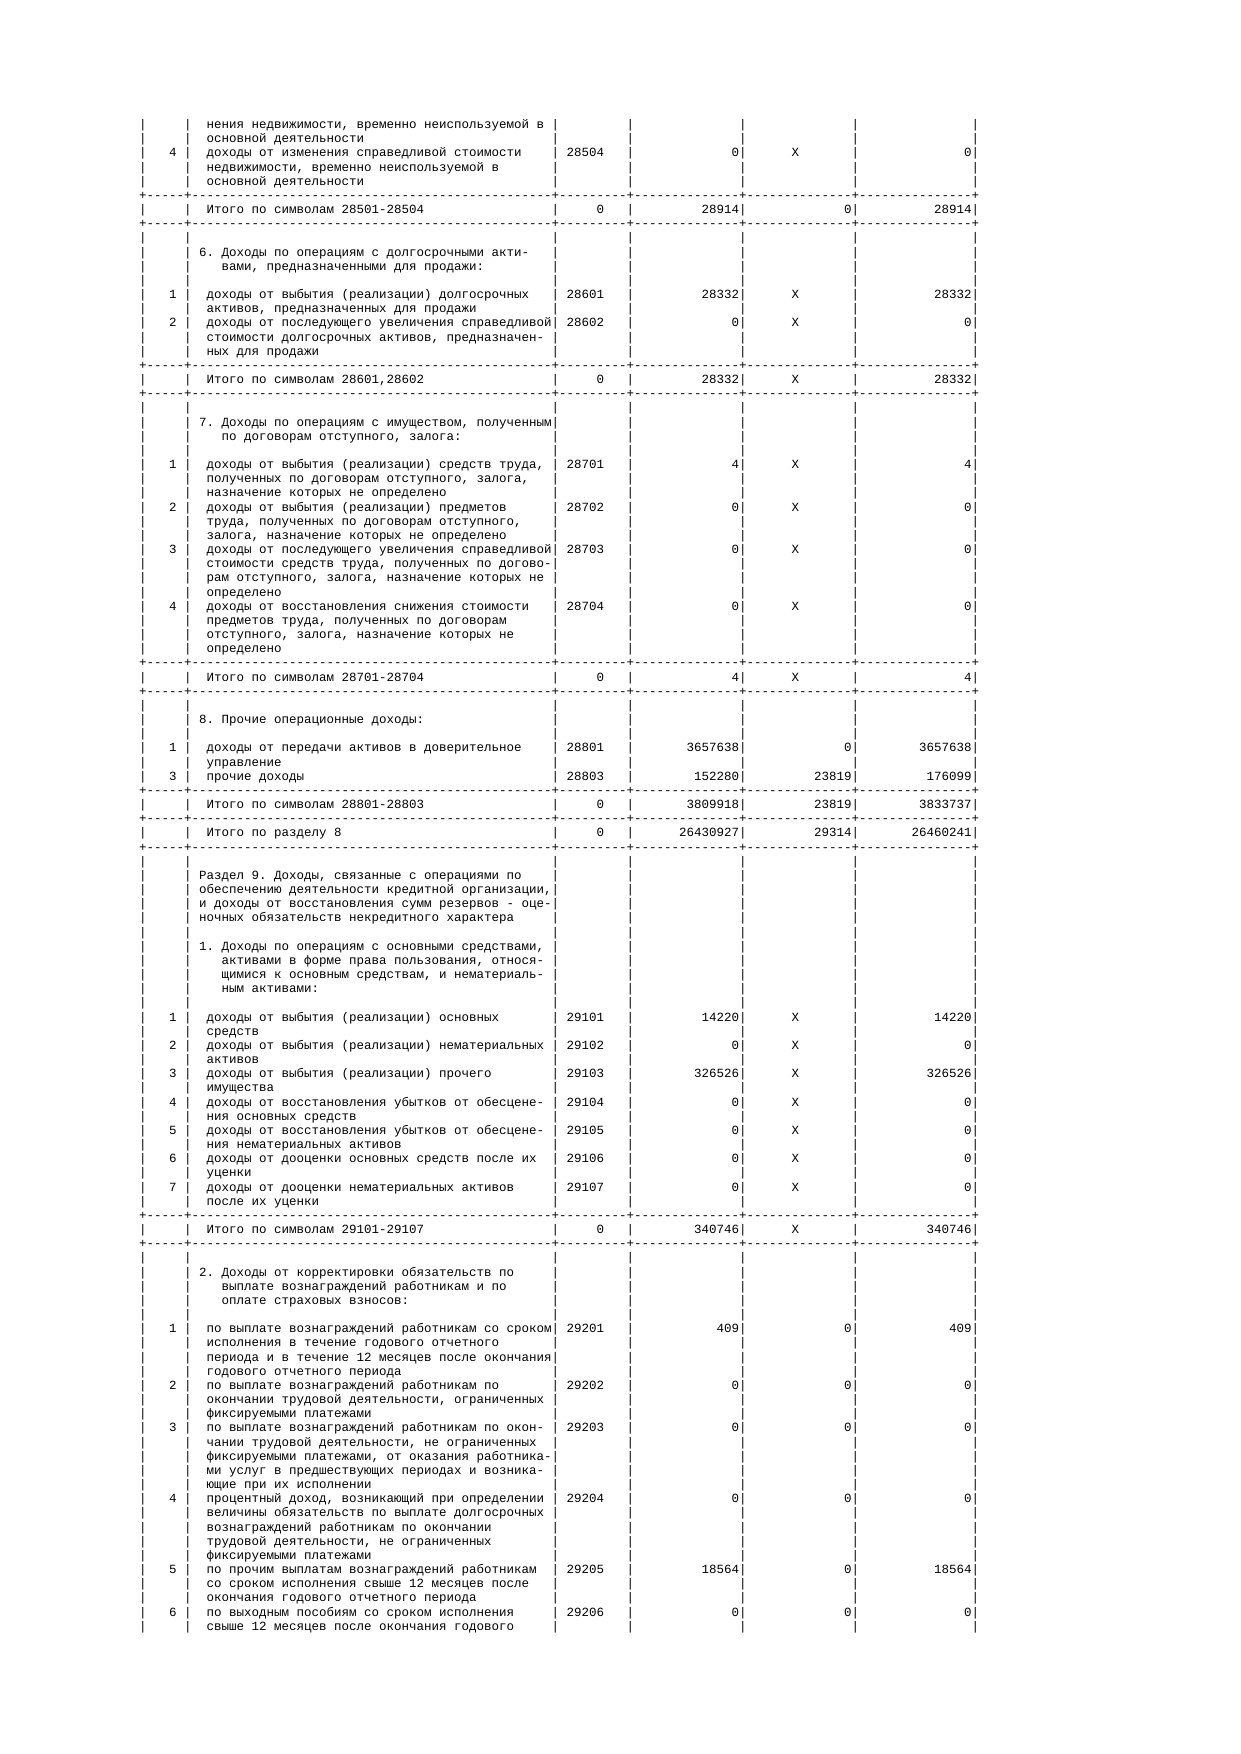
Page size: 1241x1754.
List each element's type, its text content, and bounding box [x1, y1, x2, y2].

text | | годового отчетного периода | | | | | [139, 1365, 1101, 1379]
text | 5 | по прочим выплатам вознаграждений работникам | 29205 | 18564| 0| 18564| [139, 1563, 1101, 1577]
text | | окончания годового отчетного периода | | | | | [139, 1591, 1101, 1606]
text | | обеспечению деятельности кредитной организации,| | | | | [139, 883, 1101, 897]
text | | окончании трудовой деятельности, ограниченных | | | | | [139, 1393, 1101, 1407]
text | | Итого по символам 28801-28803 | 0 | 3809918| 23819| 3833737| [139, 798, 1101, 812]
text | | стоимости долгосрочных активов, предназначен- | | | | | [139, 331, 1101, 345]
text | | труда, полученных по договорам отступного, | | | | | [139, 515, 1101, 529]
text | | имущества | | | | | [139, 1081, 1101, 1096]
text +-----+------------------------------------------------+---------+--------------+--------------+---------------+ [139, 217, 1101, 231]
text | | рам отступного, залога, назначение которых не | | | | | [139, 571, 1101, 586]
text | | ночных обязательств некредитного характера | | | | | [139, 911, 1101, 926]
text | | фиксируемыми платежами, от оказания работника-| | | | | [139, 1450, 1101, 1464]
text | | периода и в течение 12 месяцев после окончания| | | | | [139, 1351, 1101, 1365]
text | 4 | процентный доход, возникающий при определении | 29204 | 0| 0| 0| [139, 1492, 1101, 1506]
text | | величины обязательств по выплате долгосрочных | | | | | [139, 1506, 1101, 1521]
text | | чании трудовой деятельности, не ограниченных | | | | | [139, 1436, 1101, 1450]
text | | ния основных средств | | | | | [139, 1110, 1101, 1124]
text | | ми услуг в предшествующих периодах и возника- | | | | | [139, 1464, 1101, 1478]
text | | вознаграждений работникам по окончании | | | | | [139, 1521, 1101, 1535]
text | | свыше 12 месяцев после окончания годового | | | | | [139, 1620, 1101, 1634]
text | | управление | | | | | [139, 756, 1101, 770]
text | | ния нематериальных активов | | | | | [139, 1138, 1101, 1152]
text | 1 | доходы от передачи активов в доверительное | 28801 | 3657638| 0| 3657638| [139, 741, 1101, 756]
text | | щимися к основным средствам, и нематериаль- | | | | | [139, 968, 1101, 982]
text +-----+------------------------------------------------+---------+--------------+--------------+---------------+ [139, 1209, 1101, 1223]
text | | предметов труда, полученных по договорам | | | | | [139, 614, 1101, 628]
text | 5 | доходы от восстановления убытков от обесцене- | 29105 | 0| Х | 0| [139, 1124, 1101, 1138]
text +-----+------------------------------------------------+---------+--------------+--------------+---------------+ [139, 841, 1101, 855]
text +-----+------------------------------------------------+---------+--------------+--------------+---------------+ [139, 685, 1101, 699]
text | 1 | доходы от выбытия (реализации) средств труда, | 28701 | 4| Х | 4| [139, 458, 1101, 472]
text | | со сроком исполнения свыше 12 месяцев после | | | | | [139, 1577, 1101, 1591]
text | | | | | | | [139, 996, 1101, 1011]
text | 1 | доходы от выбытия (реализации) основных | 29101 | 14220| Х | 14220| [139, 1011, 1101, 1025]
text | | основной деятельности | | | | | [139, 175, 1101, 189]
text | | Раздел 9. Доходы, связанные с операциями по | | | | | [139, 869, 1101, 883]
text | | оплате страховых взносов: | | | | | [139, 1294, 1101, 1308]
text | | трудовой деятельности, не ограниченных | | | | | [139, 1535, 1101, 1549]
text | | | | | | | [139, 401, 1101, 416]
text | | ющие при их исполнении | | | | | [139, 1478, 1101, 1492]
text | | | | | | | [139, 444, 1101, 458]
text | | | | | | | [139, 727, 1101, 741]
text | | фиксируемыми платежами | | | | | [139, 1549, 1101, 1563]
text | | выплате вознаграждений работникам и по | | | | | [139, 1280, 1101, 1294]
text | 2 | доходы от выбытия (реализации) нематериальных | 29102 | 0| Х | 0| [139, 1039, 1101, 1053]
text +-----+------------------------------------------------+---------+--------------+--------------+---------------+ [139, 189, 1101, 203]
text | | определено | | | | | [139, 642, 1101, 656]
text | | Итого по символам 28601,28602 | 0 | 28332| Х | 28332| [139, 373, 1101, 387]
text | 2 | доходы от выбытия (реализации) предметов | 28702 | 0| Х | 0| [139, 501, 1101, 515]
text | | 2. Доходы от корректировки обязательств по | | | | | [139, 1266, 1101, 1280]
text | | Итого по разделу 8 | 0 | 26430927| 29314| 26460241| [139, 826, 1101, 841]
text | | | | | | | [139, 926, 1101, 940]
text | | | | | | | [139, 1308, 1101, 1322]
text | 3 | по выплате вознаграждений работникам по окон- | 29203 | 0| 0| 0| [139, 1421, 1101, 1436]
text | 4 | доходы от изменения справедливой стоимости | 28504 | 0| Х | 0| [139, 146, 1101, 161]
text | | и доходы от восстановления сумм резервов - оце-| | | | | [139, 897, 1101, 911]
text | | полученных по договорам отступного, залога, | | | | | [139, 472, 1101, 486]
text | 2 | по выплате вознаграждений работникам по | 29202 | 0| 0| 0| [139, 1379, 1101, 1393]
text | | вами, предназначенными для продажи: | | | | | [139, 260, 1101, 274]
text | 4 | доходы от восстановления убытков от обесцене- | 29104 | 0| Х | 0| [139, 1096, 1101, 1110]
text +-----+------------------------------------------------+---------+--------------+--------------+---------------+ [139, 812, 1101, 826]
text | 2 | доходы от последующего увеличения справедливой| 28602 | 0| Х | 0| [139, 316, 1101, 331]
text +-----+------------------------------------------------+---------+--------------+--------------+---------------+ [139, 387, 1101, 401]
text +-----+------------------------------------------------+---------+--------------+--------------+---------------+ [139, 784, 1101, 798]
text | | 7. Доходы по операциям с имуществом, полученным| | | | | [139, 416, 1101, 430]
text | 3 | доходы от последующего увеличения справедливой| 28703 | 0| Х | 0| [139, 543, 1101, 557]
text | | залога, назначение которых не определено | | | | | [139, 529, 1101, 543]
text | | активами в форме права пользования, относя- | | | | | [139, 954, 1101, 968]
text | 4 | доходы от восстановления снижения стоимости | 28704 | 0| Х | 0| [139, 600, 1101, 614]
text | | ных для продажи | | | | | [139, 345, 1101, 359]
text | | основной деятельности | | | | | [139, 132, 1101, 146]
text +-----+------------------------------------------------+---------+--------------+--------------+---------------+ [139, 656, 1101, 671]
text | 6 | доходы от дооценки основных средств после их | 29106 | 0| Х | 0| [139, 1152, 1101, 1166]
text | | фиксируемыми платежами | | | | | [139, 1407, 1101, 1421]
text | 3 | доходы от выбытия (реализации) прочего | 29103 | 326526| Х | 326526| [139, 1067, 1101, 1081]
text | | после их уценки | | | | | [139, 1195, 1101, 1209]
text | | 6. Доходы по операциям с долгосрочными акти- | | | | | [139, 246, 1101, 260]
text | | | | | | | [139, 231, 1101, 246]
text | | отступного, залога, назначение которых не | | | | | [139, 628, 1101, 642]
text | 7 | доходы от дооценки нематериальных активов | 29107 | 0| Х | 0| [139, 1181, 1101, 1195]
text | | уценки | | | | | [139, 1166, 1101, 1181]
text | | средств | | | | | [139, 1025, 1101, 1039]
text | 1 | по выплате вознаграждений работникам со сроком| 29201 | 409| 0| 409| [139, 1322, 1101, 1336]
text | | определено | | | | | [139, 586, 1101, 600]
text | | Итого по символам 28701-28704 | 0 | 4| Х | 4| [139, 671, 1101, 685]
text | | | | | | | [139, 1251, 1101, 1266]
text | | недвижимости, временно неиспользуемой в | | | | | [139, 161, 1101, 175]
text | | стоимости средств труда, полученных по догово-| | | | | [139, 557, 1101, 571]
text +-----+------------------------------------------------+---------+--------------+--------------+---------------+ [139, 359, 1101, 373]
text | | по договорам отступного, залога: | | | | | [139, 430, 1101, 444]
text | | | | | | | [139, 855, 1101, 869]
text | | назначение которых не определено | | | | | [139, 486, 1101, 501]
text +-----+------------------------------------------------+---------+--------------+--------------+---------------+ [139, 1237, 1101, 1251]
text | 1 | доходы от выбытия (реализации) долгосрочных | 28601 | 28332| Х | 28332| [139, 288, 1101, 302]
text | 6 | по выходным пособиям со сроком исполнения | 29206 | 0| 0| 0| [139, 1606, 1101, 1620]
text | | активов | | | | | [139, 1053, 1101, 1067]
text | | активов, предназначенных для продажи | | | | | [139, 302, 1101, 316]
text | | | | | | | [139, 274, 1101, 288]
text | 3 | прочие доходы | 28803 | 152280| 23819| 176099| [139, 770, 1101, 784]
text | | исполнения в течение годового отчетного | | | | | [139, 1336, 1101, 1351]
text | | 8. Прочие операционные доходы: | | | | | [139, 713, 1101, 727]
text | | Итого по символам 29101-29107 | 0 | 340746| Х | 340746| [139, 1223, 1101, 1237]
text | | ным активами: | | | | | [139, 982, 1101, 996]
text | | нения недвижимости, временно неиспользуемой в | | | | | [139, 118, 1101, 132]
text | | Итого по символам 28501-28504 | 0 | 28914| 0| 28914| [139, 203, 1101, 217]
text | | 1. Доходы по операциям с основными средствами, | | | | | [139, 940, 1101, 954]
text | | | | | | | [139, 699, 1101, 713]
